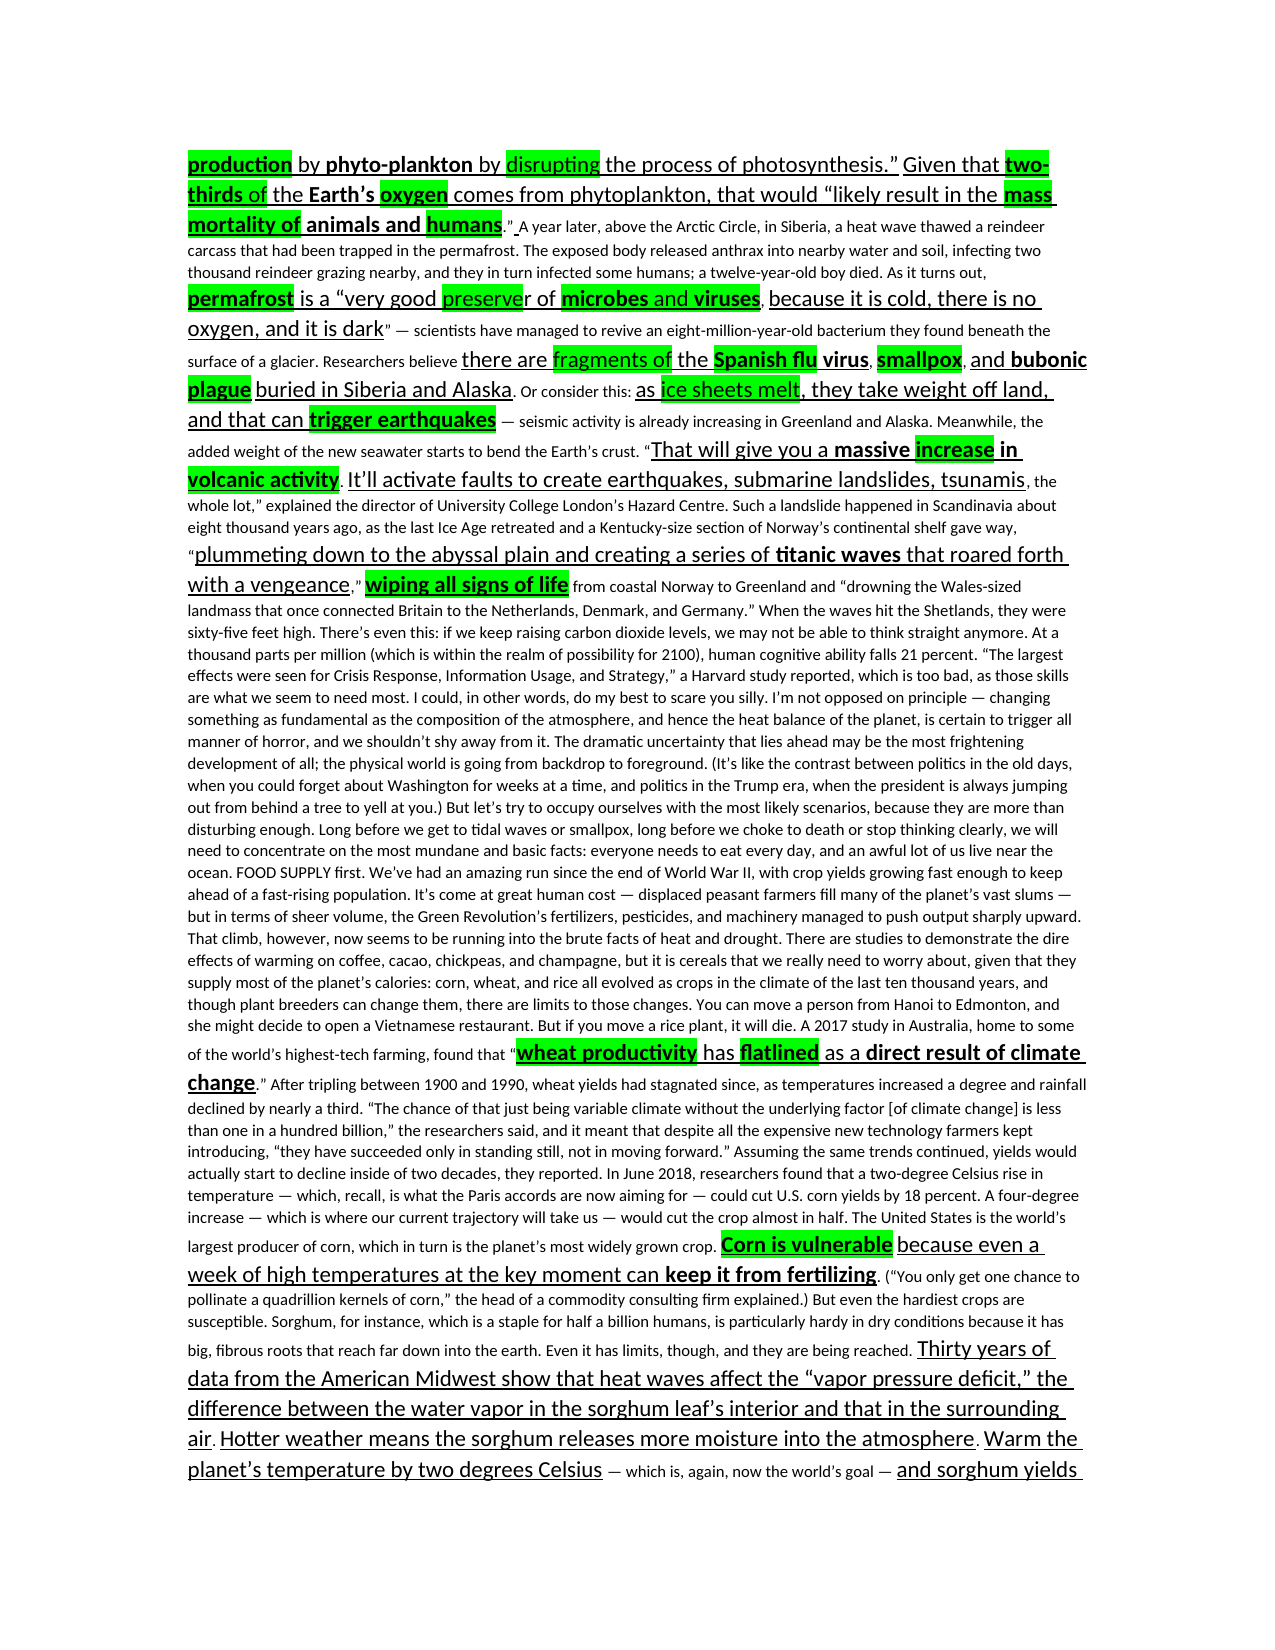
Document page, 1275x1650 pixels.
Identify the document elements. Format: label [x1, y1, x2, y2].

text [187, 150, 1087, 1483]
